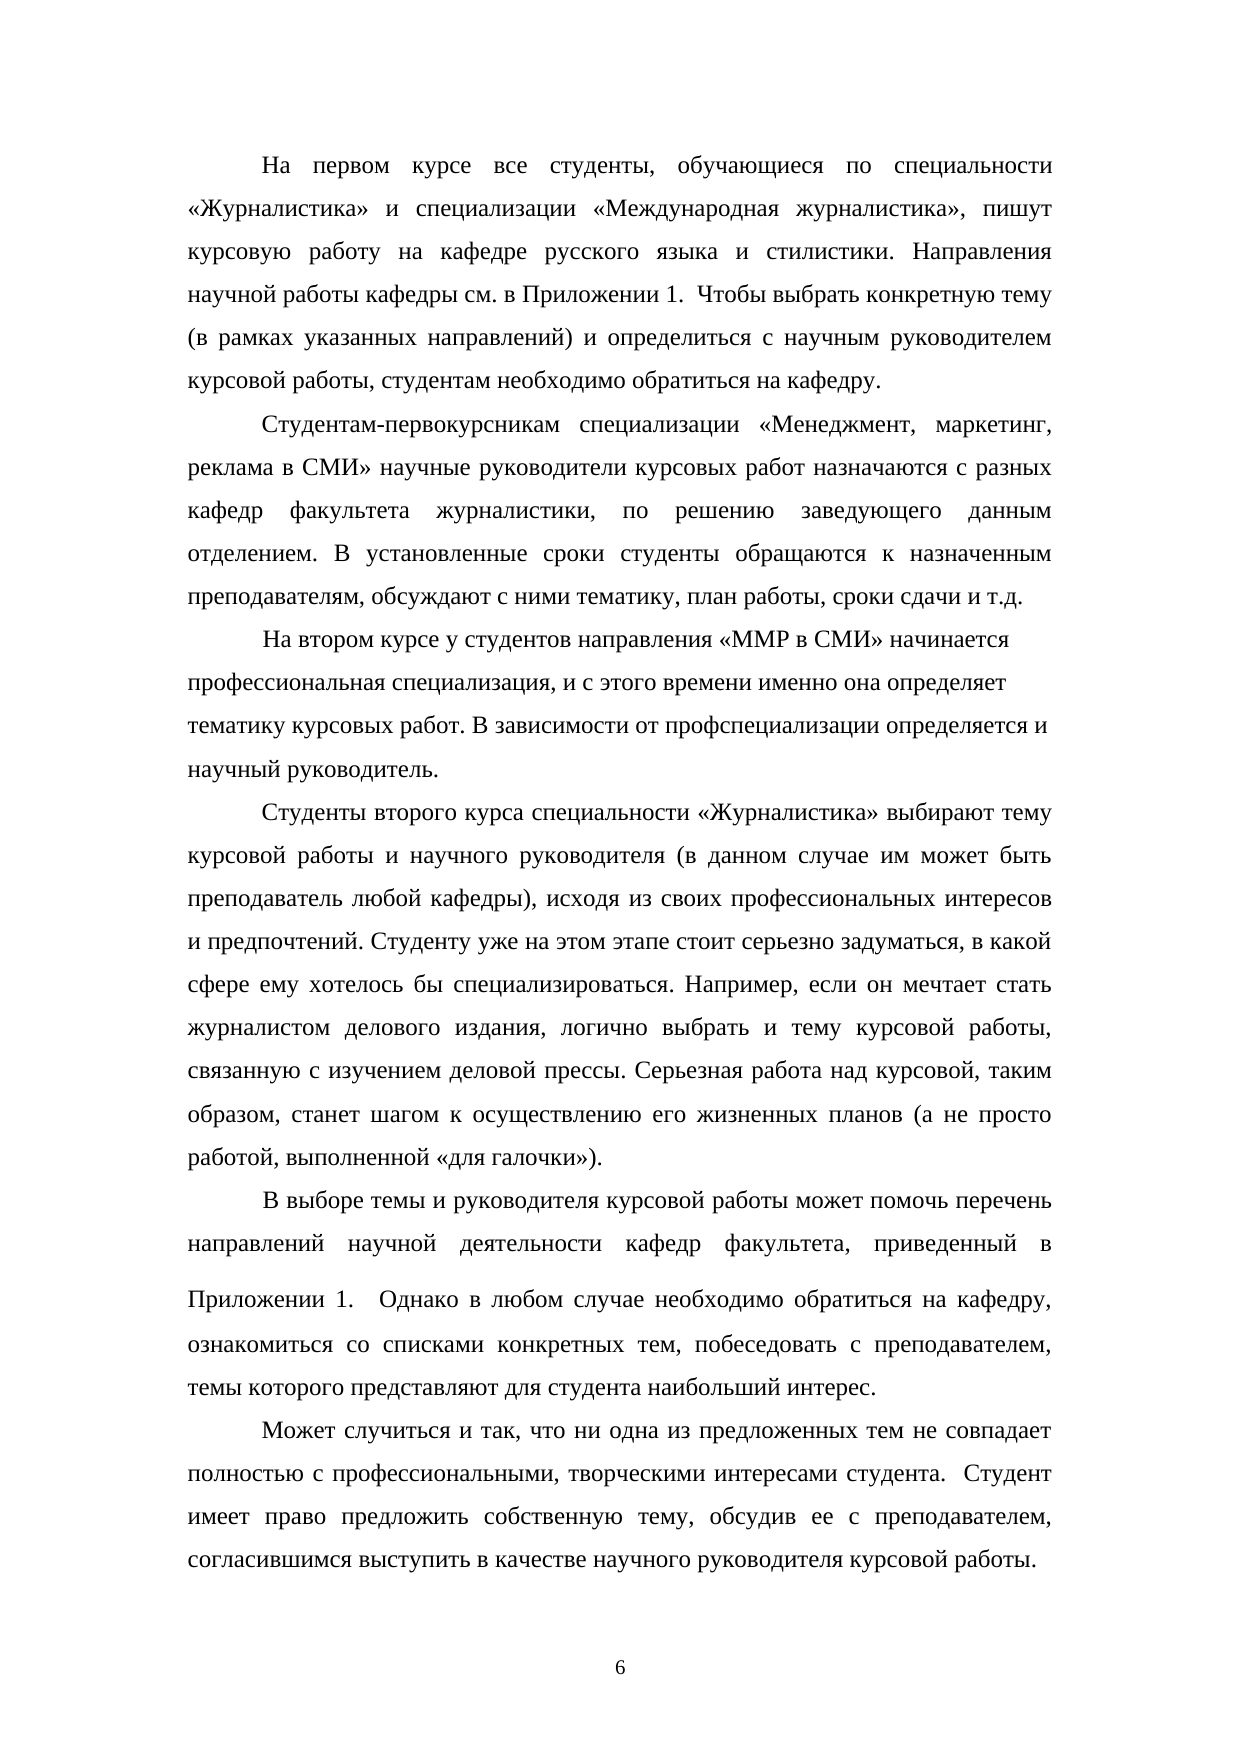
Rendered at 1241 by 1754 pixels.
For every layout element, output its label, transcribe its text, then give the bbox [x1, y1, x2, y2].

text В выборе темы и руководителя курсовой работы может помочь перечень направлений научной деятельности кафедр факультета, приведенный в Приложении 1. Однако в любом случае необходимо обратиться на кафедру, ознакомиться со списками конкретных тем, побеседовать с преподавателем, темы которого представляют для студента наибольший интерес. [187, 1185, 1053, 1401]
text На втором курсе у студентов направления «ММР в СМИ» начинается профессиональная специализация, и с этого времени именно она определяет тематику курсовых работ. В зависимости от профспециализации определяется и научный руководитель. [187, 624, 1053, 782]
text Студенты второго курса специальности «Журналистика» выбирают тему курсовой работы и научного руководителя (в данном случае им может быть преподаватель любой кафедры), исходя из своих профессиональных интересов и предпочтений. Студенту уже на этом этапе стоит серьезно задуматься, в какой сфере ему хотелось бы специализироваться. Например, если он мечтает стать журналистом делового издания, логично выбрать и тему курсовой работы, связанную с изучением деловой прессы. Серьезная работа над курсовой, таким образом, станет шагом к осуществлению его жизненных планов (а не просто работой, выполненной «для галочки»). [187, 797, 1053, 1171]
subtitle Студентам-первокурсникам специализации «Менеджмент, маркетинг, реклама в СМИ» научные руководители курсовых работ назначаются с разных кафедр факультета журналистики, по решению заведующего данным отделением. В установленные сроки студенты обращаются к назначенным преподавателям, обсуждают с ними тематику, план работы, сроки сдачи и т.д. [187, 409, 1053, 610]
subtitle На первом курсе все студенты, обучающиеся по специальности «Журналистика» и специализации «Международная журналистика», пишут курсовую работу на кафедре русского языка и стилистики. Направления научной работы кафедры см. в Приложении 1. Чтобы выбрать конкретную тему (в рамках указанных направлений) и определиться с научным руководителем курсовой работы, студентам необходимо обратиться на кафедру. [187, 150, 1053, 394]
text Может случиться и так, что ни одна из предложенных тем не совпадает полностью с профессиональными, творческими интересами студента. Студент имеет право предложить собственную тему, обсудив ее с преподавателем, согласившимся выступить в качестве научного руководителя курсовой работы. [187, 1415, 1053, 1573]
